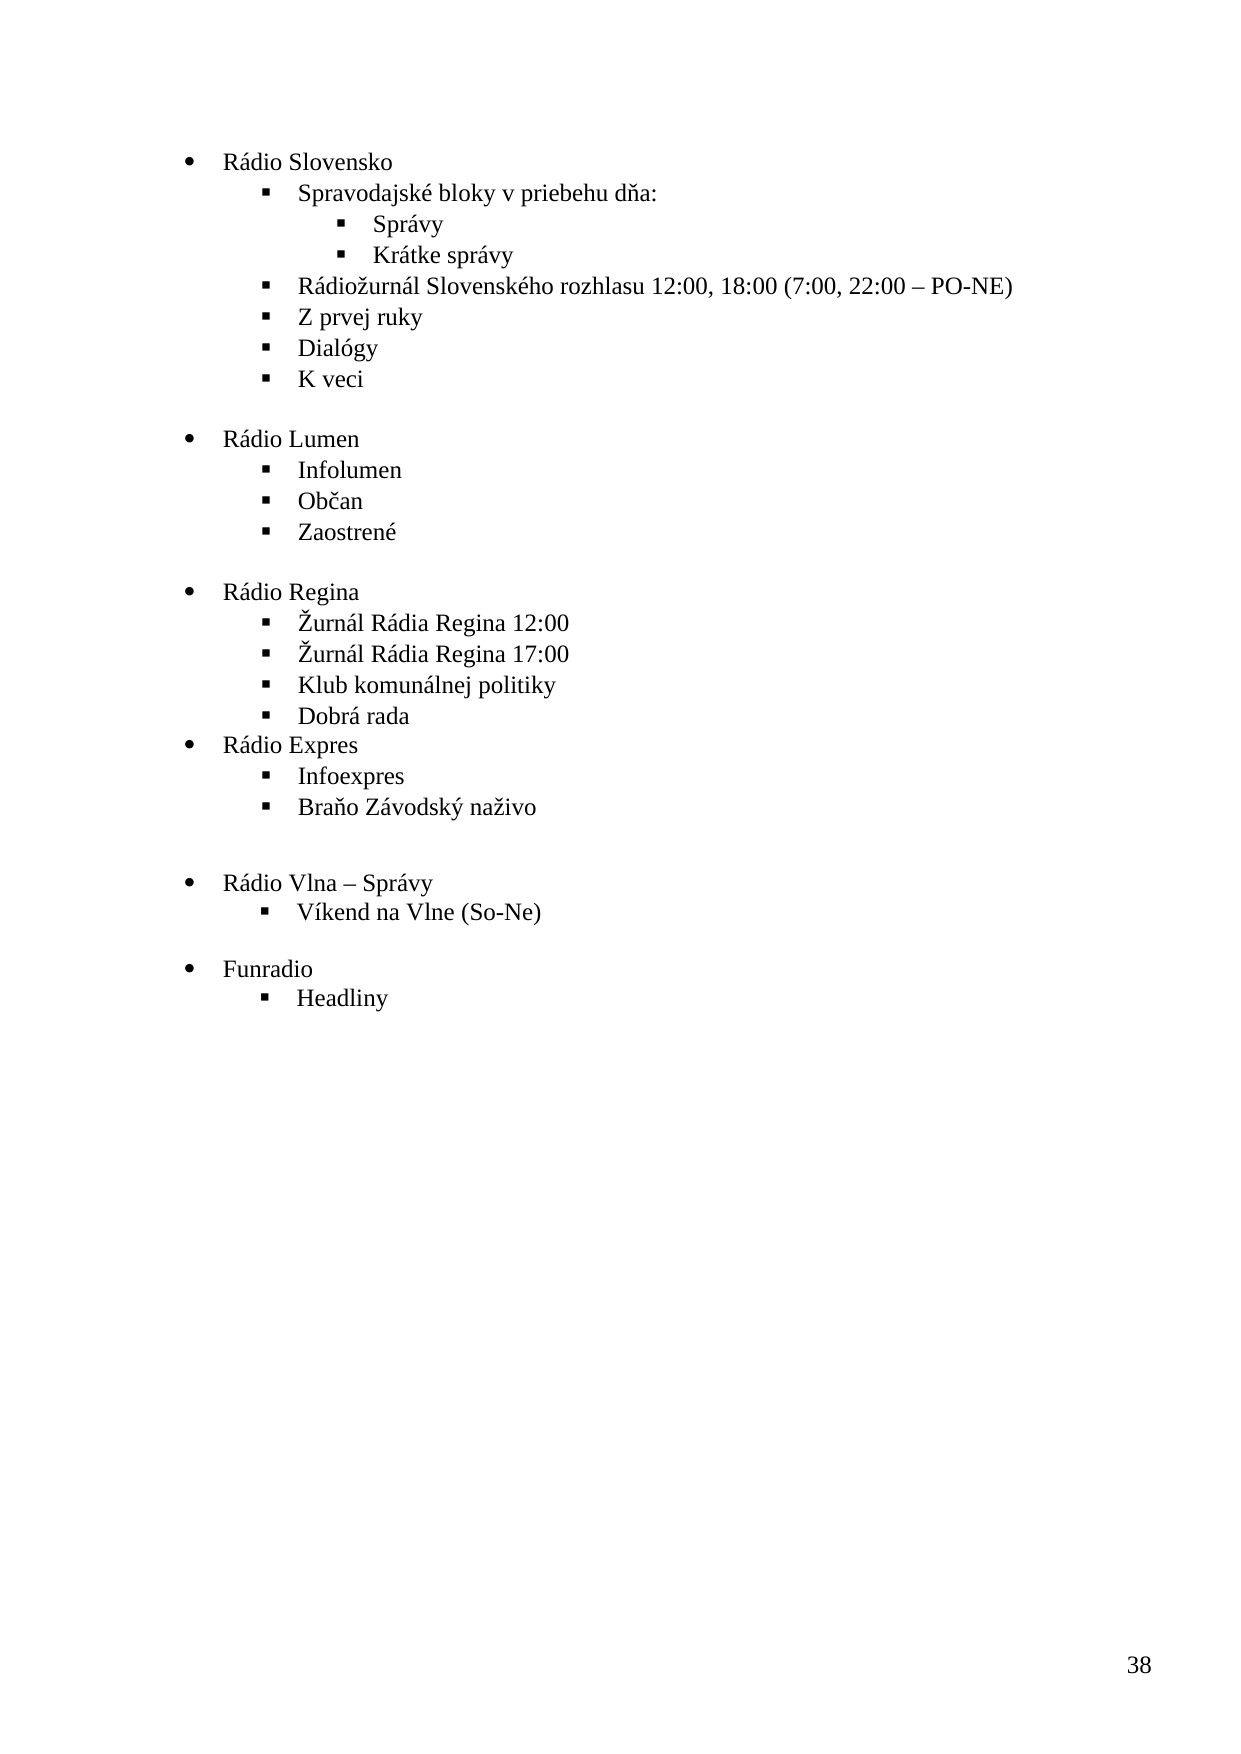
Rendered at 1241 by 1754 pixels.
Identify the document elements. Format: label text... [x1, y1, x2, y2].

list Žurnál Rádia Regina 17:00 [260, 639, 1152, 668]
list Z prvej ruky [260, 302, 1152, 331]
list Funradio [185, 954, 1152, 983]
list Rádio Expres [185, 730, 1152, 758]
list Správy [335, 209, 1152, 238]
list Rádio Regina [185, 577, 1152, 606]
list Infoexpres [260, 761, 1152, 789]
list Spravodajské bloky v priebehu dňa: [260, 178, 1152, 207]
list Krátke správy [335, 240, 1152, 269]
list Klub komunálnej politiky [260, 670, 1152, 699]
list Víkend na Vlne (So-Ne) [259, 897, 1152, 926]
list Rádio Slovensko [185, 147, 1152, 176]
list K veci [260, 364, 1152, 393]
list Infolumen [260, 455, 1152, 484]
list Rádio Vlna – Správy [185, 868, 1152, 897]
list Rádio Lumen [185, 424, 1152, 453]
list Dobrá rada [260, 701, 1152, 730]
list Zaostrené [260, 517, 1152, 546]
list Headliny [259, 983, 1152, 1012]
list Dialógy [260, 333, 1152, 362]
list Občan [260, 486, 1152, 515]
list Žurnál Rádia Regina 12:00 [260, 608, 1152, 637]
list Rádiožurnál Slovenského rozhlasu 12:00, 18:00 (7:00, 22:00 – PO-NE) [260, 271, 1152, 300]
list Braňo Závodský naživo [260, 792, 1152, 821]
